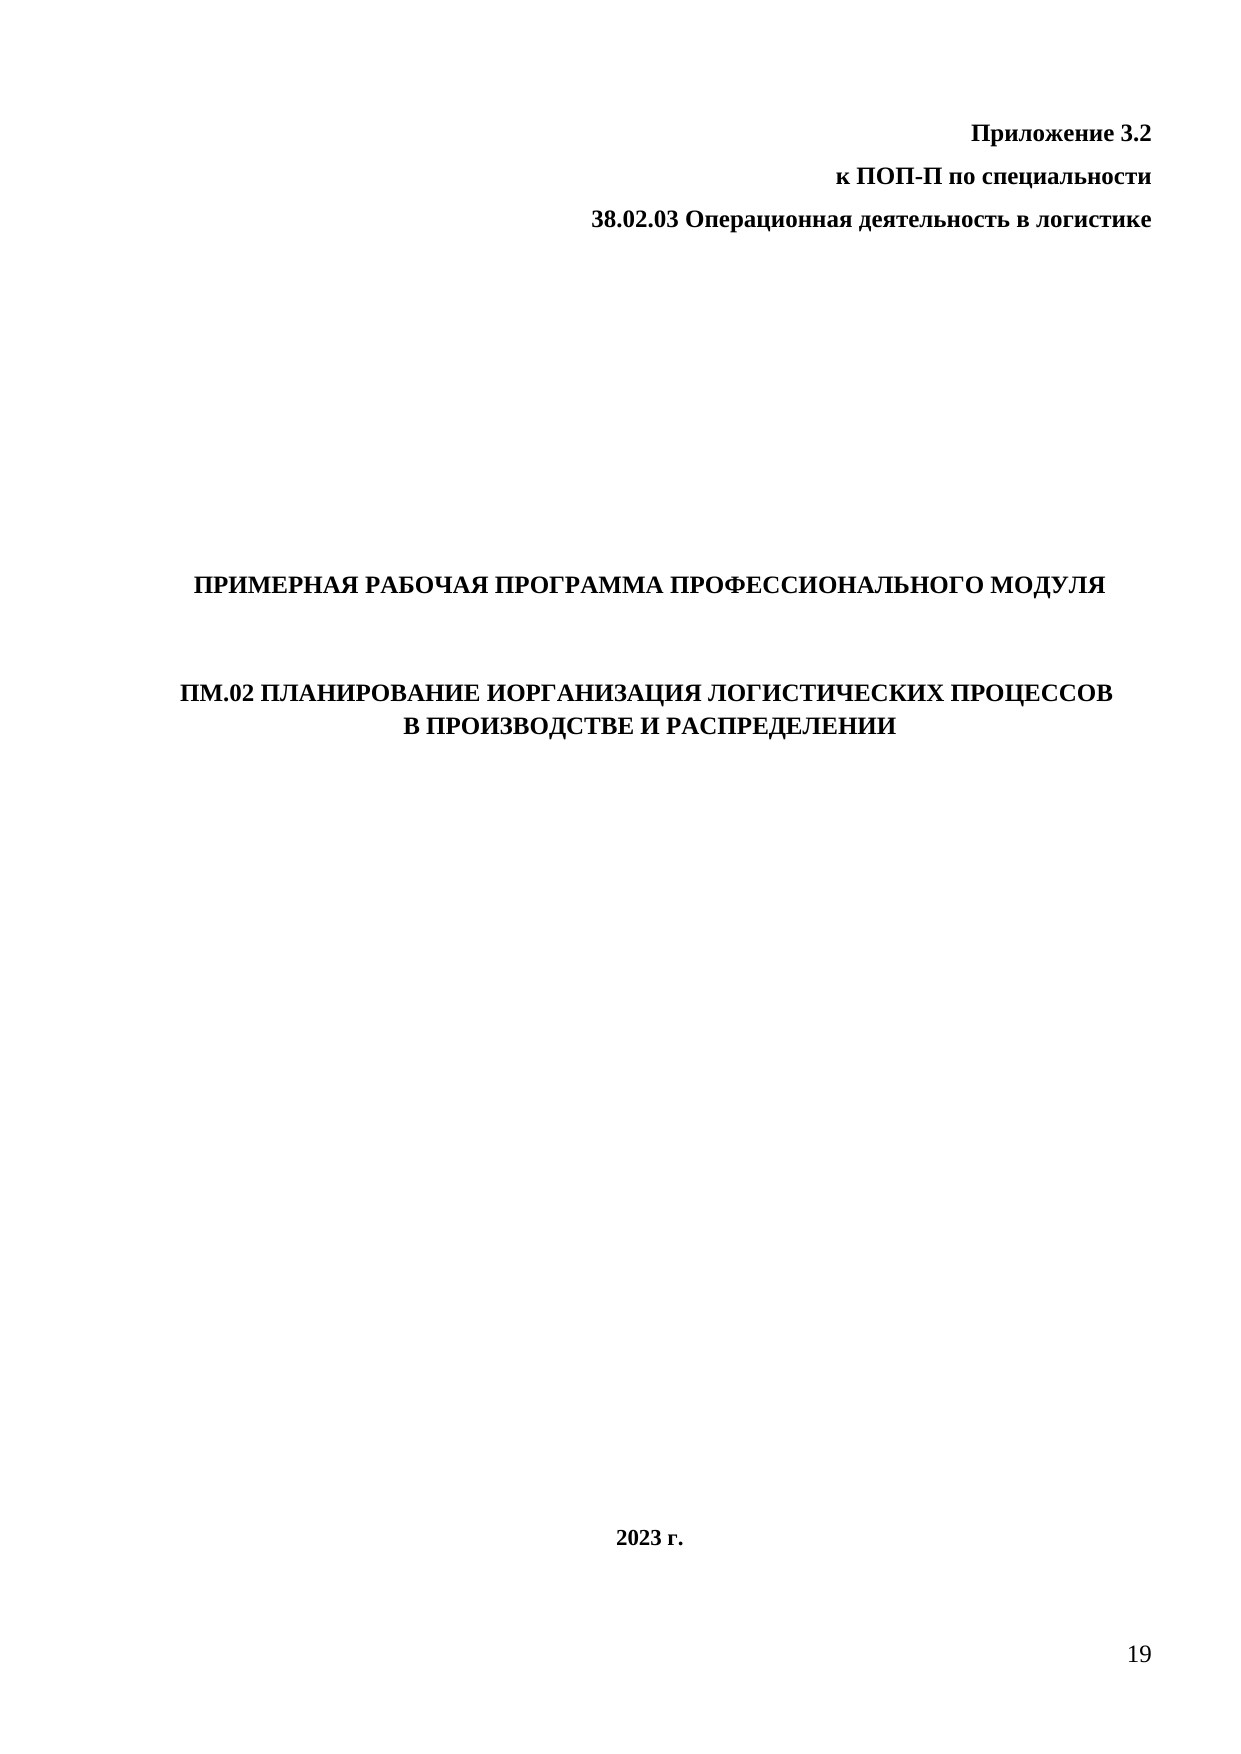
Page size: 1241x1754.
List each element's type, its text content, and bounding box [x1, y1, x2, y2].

text ПМ.02 ПЛАНИРОВАНИЕ ИОРГАНИЗАЦИЯ ЛОГИСТИЧЕСКИХ ПРОЦЕССОВ В ПРОИЗВОДСТВЕ И РАСПРЕДЕЛЕНИИ [148, 678, 1152, 740]
text к ПОП-П по специальности [148, 161, 1152, 190]
text 38.02.03 Операционная деятельность в логистике [148, 204, 1152, 233]
subtitle Приложение 3.2 [148, 118, 1152, 147]
text 2023 г. [148, 1524, 1152, 1551]
text ПРИМЕРНАЯ РАБОЧАЯ ПРОГРАММА ПРОФЕССИОНАЛЬНОГО МОДУЛЯ [148, 571, 1152, 599]
